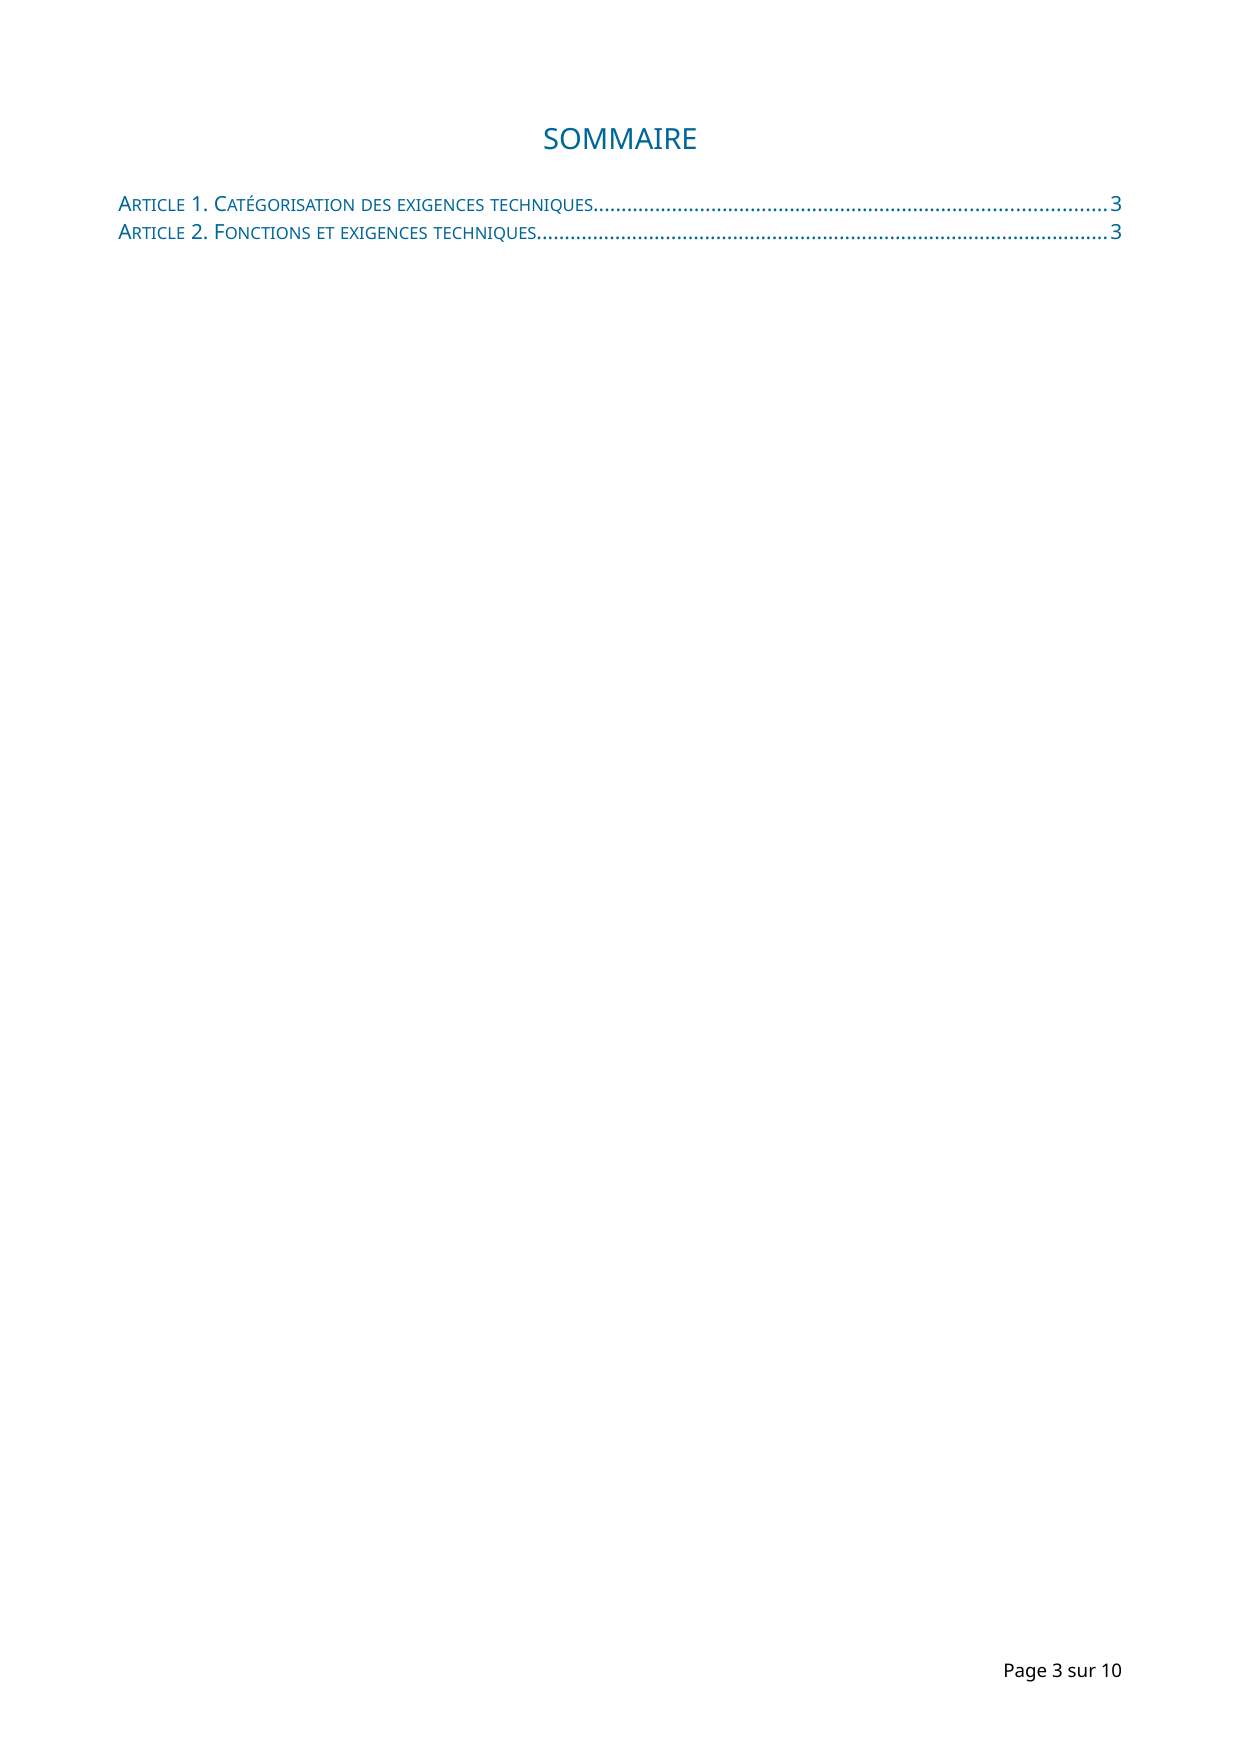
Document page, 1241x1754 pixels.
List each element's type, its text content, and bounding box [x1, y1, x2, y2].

picture [325, 227, 334, 239]
picture [488, 227, 492, 237]
picture [314, 199, 323, 211]
picture [435, 199, 441, 209]
picture [236, 199, 245, 211]
picture [444, 227, 450, 237]
text SOMMAIRE [118, 118, 1122, 158]
picture [433, 227, 442, 239]
picture [362, 199, 367, 209]
